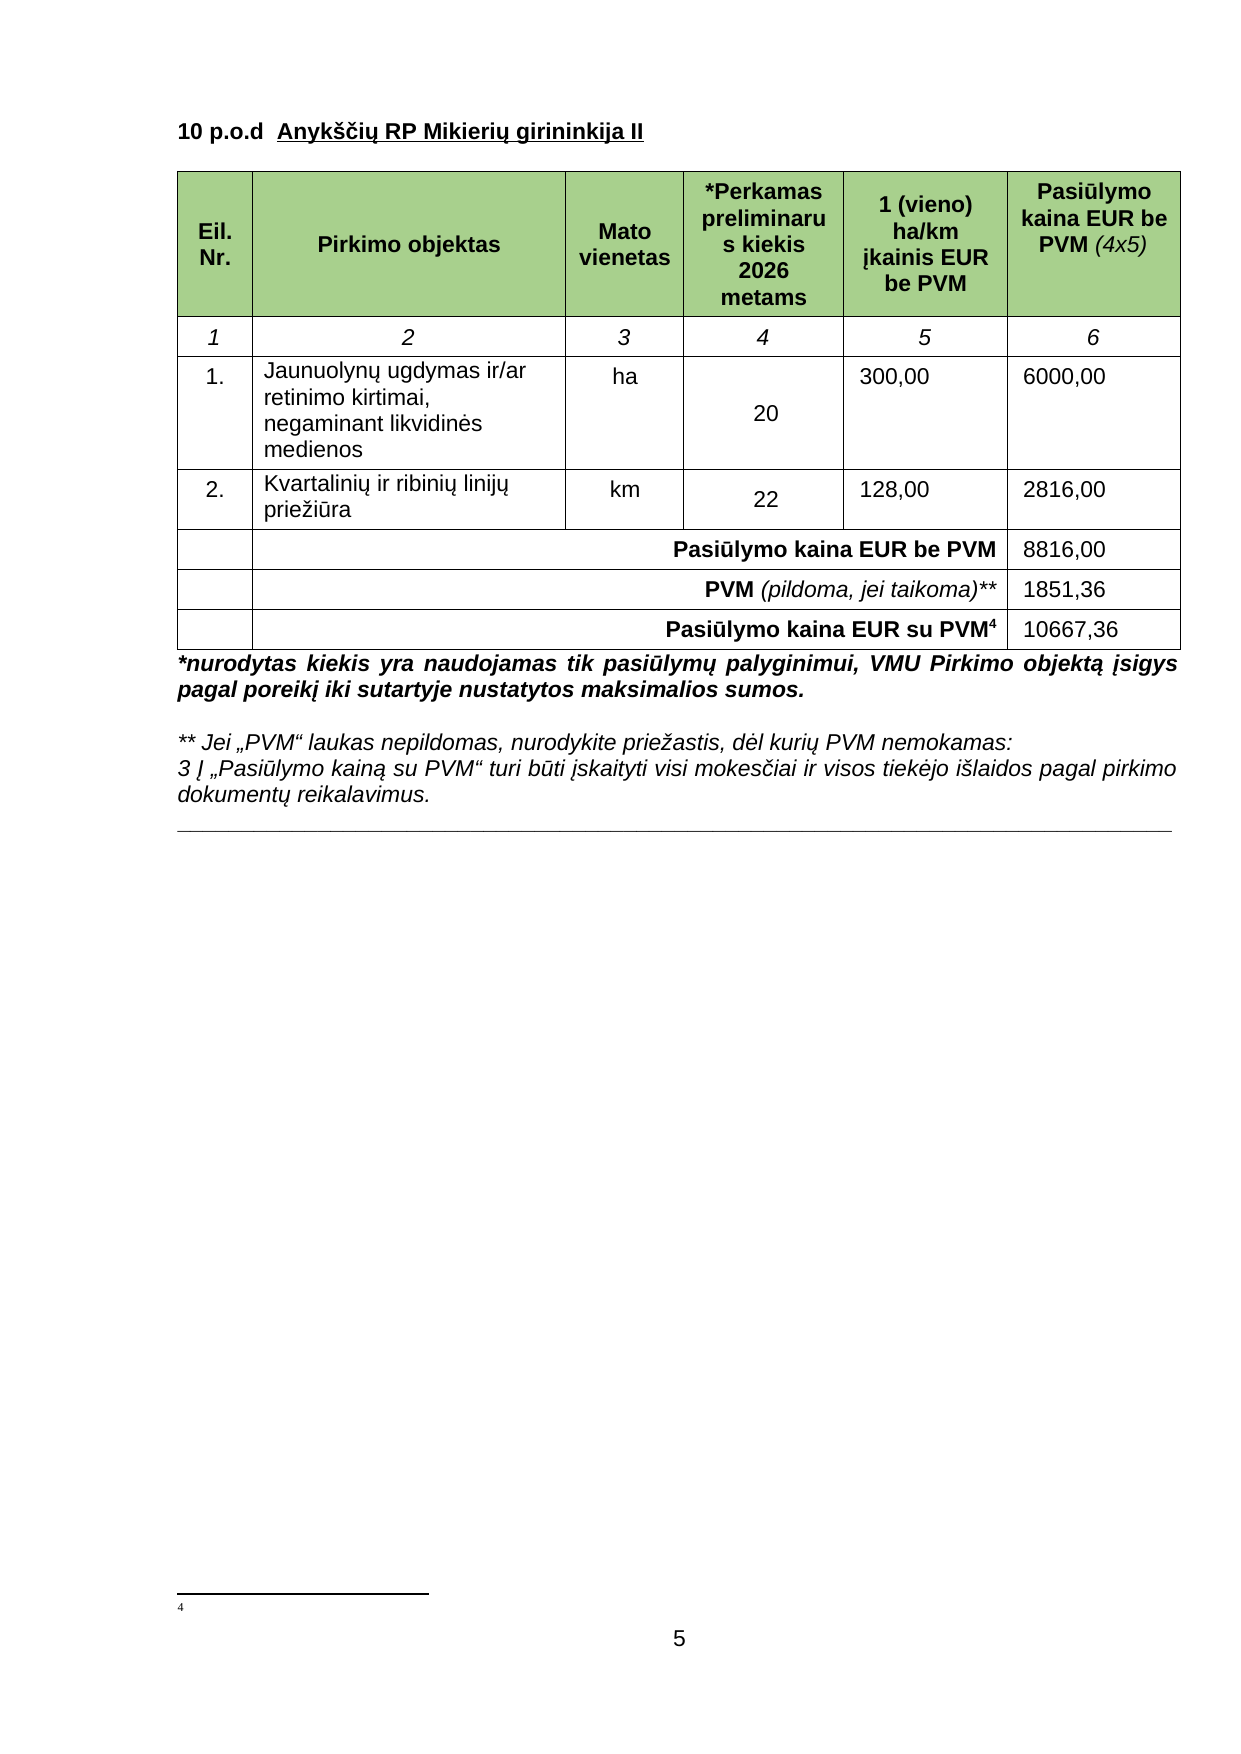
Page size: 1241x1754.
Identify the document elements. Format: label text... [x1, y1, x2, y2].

table_cell [178, 610, 252, 648]
table_cell 6 [1008, 317, 1180, 356]
table_cell [178, 570, 252, 608]
table_cell km [566, 470, 683, 529]
table_header Eil. Nr. [178, 172, 252, 316]
table_cell [178, 530, 252, 569]
table_cell Pasiūlymo kaina EUR be PVM [253, 530, 1007, 569]
table_cell PVM (pildoma, jei taikoma)** [253, 570, 1007, 608]
table_header Pirkimo objektas [253, 172, 565, 316]
text ______________________________________________________________________________ [177, 808, 1181, 834]
table_cell 1 [178, 317, 252, 356]
table_cell 22 [684, 470, 843, 529]
table_cell Kvartalinių ir ribinių linijų priežiūra [253, 470, 565, 529]
table_cell Jaunuolynų ugdymas ir/ar retinimo kirtimai, negaminant likvidinės medienos [253, 357, 565, 469]
table_cell 2 [253, 317, 565, 356]
table_cell 3 [566, 317, 683, 356]
table_cell 10667,36 [1008, 610, 1180, 648]
table_cell 6000,00 [1008, 357, 1180, 469]
text 3 Į „Pasiūlymo kainą su PVM“ turi būti įskaityti visi mokesčiai ir visos tiekėjo išlaidos pagal pirkimo dokumentų reikalavimus. [177, 755, 1181, 808]
table_header 1 (vieno) ha/km įkainis EUR be PVM [844, 172, 1007, 316]
table_cell 5 [844, 317, 1007, 356]
table_cell 4 [684, 317, 843, 356]
table_cell Pasiūlymo kaina EUR su PVM [253, 610, 1007, 648]
table_header *Perkamas preliminarus kiekis 2026 metams [684, 172, 843, 316]
table_cell 300,00 [844, 357, 1007, 469]
table_cell ha [566, 357, 683, 469]
table_header Pasiūlymo kaina EUR be PVM (4x5) [1008, 172, 1180, 316]
table_cell 8816,00 [1008, 530, 1180, 569]
table_cell 128,00 [844, 470, 1007, 529]
table_cell 2816,00 [1008, 470, 1180, 529]
text 10 p.o.d Anykščių RP Mikierių girininkija II [177, 118, 1181, 144]
table_header Mato vienetas [566, 172, 683, 316]
text *nurodytas kiekis yra naudojamas tik pasiūlymų palyginimui, VMU Pirkimo objektą įsigys pagal poreikį iki sutartyje nustatytos maksimalios sumos. [177, 650, 1181, 702]
table_cell 2. [178, 470, 252, 529]
table_cell 1. [178, 357, 252, 469]
table_cell 1851,36 [1008, 570, 1180, 608]
text ** Jei „PVM“ laukas nepildomas, nurodykite priežastis, dėl kurių PVM nemokamas: [177, 728, 1181, 755]
table_cell 20 [684, 357, 843, 469]
